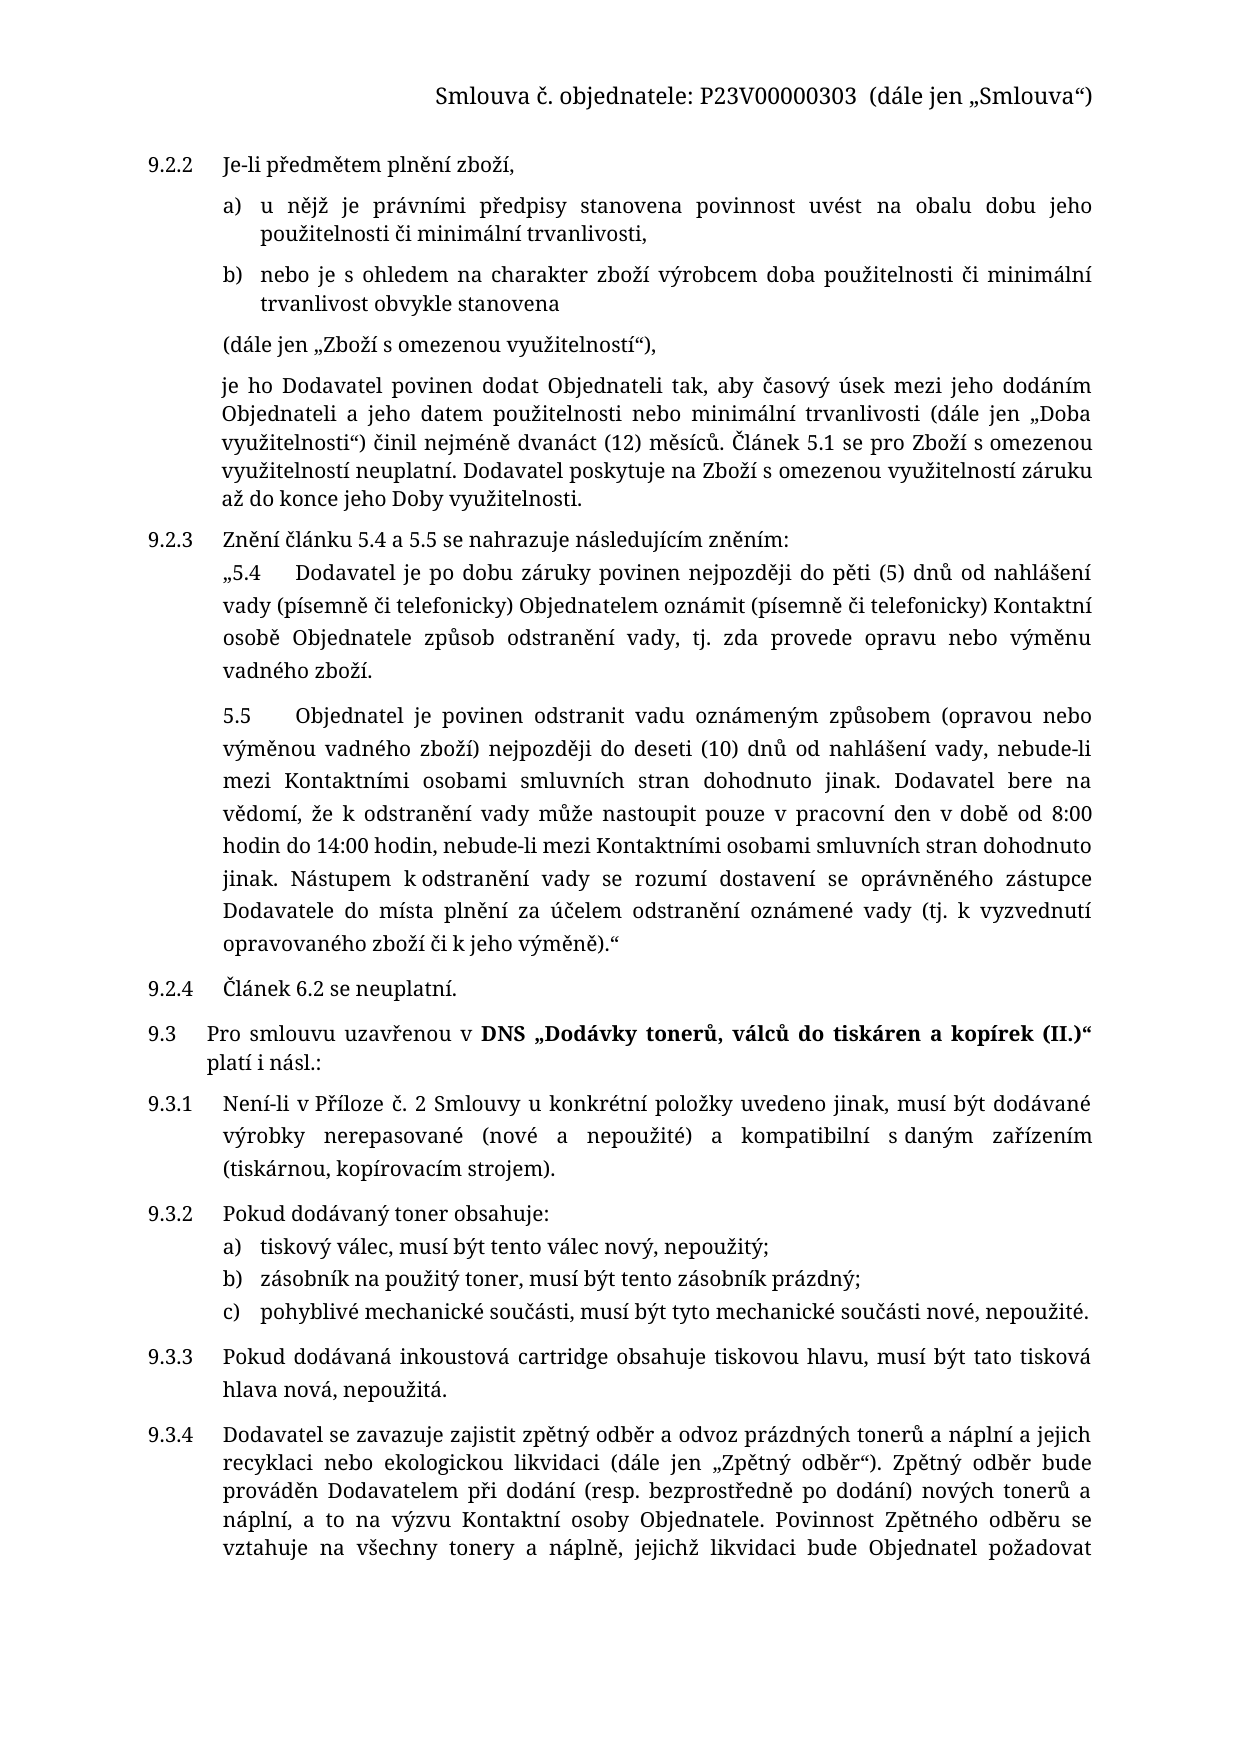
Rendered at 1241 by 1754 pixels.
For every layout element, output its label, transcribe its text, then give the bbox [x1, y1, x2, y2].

list pohyblivé mechanické součásti, musí být tyto mechanické součásti nové, nepoužité. [223, 1297, 1093, 1325]
list Pokud dodávaná inkoustová cartridge obsahuje tiskovou hlavu, musí být tato tisková hlava nová, nepoužitá. [148, 1342, 1093, 1403]
text (dále jen „Zboží s omezenou využitelností“), [223, 330, 1093, 358]
list Není-li v Příloze č. 2 Smlouvy u konkrétní položky uvedeno jinak, musí být dodávané výrobky nerepasované (nové a nepoužité) a kompatibilní s daným zařízením (tiskárnou, kopírovacím strojem). [148, 1089, 1093, 1182]
list u nějž je právními předpisy stanovena povinnost uvést na obalu dobu jeho použitelnosti či minimální trvanlivosti, [223, 191, 1093, 248]
list Pro smlouvu uzavřenou v DNS „Dodávky tonerů, válců do tiskáren a kopírek (II.)“ platí i násl.: [148, 1019, 1093, 1076]
list 5.5 Objednatel je povinen odstranit vadu oznámeným způsobem (opravou nebo výměnou vadného zboží) nejpozději do deseti (10) dnů od nahlášení vady, nebude-li mezi Kontaktními osobami smluvních stran dohodnuto jinak. Dodavatel bere na vědomí, že k odstranění vady může nastoupit pouze v pracovní den v době od 8:00 hodin do 14:00 hodin, nebude-li mezi Kontaktními osobami smluvních stran dohodnuto jinak. Nástupem k odstranění vady se rozumí dostavení se oprávněného zástupce Dodavatele do místa plnění za účelem odstranění oznámené vady (tj. k vyzvednutí opravovaného zboží či k jeho výměně).“ [223, 701, 1093, 958]
list Článek 6.2 se neuplatní. [148, 974, 1093, 1003]
list Pokud dodávaný toner obsahuje: [148, 1199, 1093, 1228]
text je ho Dodavatel povinen dodat Objednateli tak, aby časový úsek mezi jeho dodáním Objednateli a jeho datem použitelnosti nebo minimální trvanlivosti (dále jen „Doba využitelnosti“) činil nejméně dvanáct (12) měsíců. Článek 5.1 se pro Zboží s omezenou využitelností neuplatní. Dodavatel poskytuje na Zboží s omezenou využitelností záruku až do konce jeho Doby využitelnosti. [221, 371, 1093, 513]
list nebo je s ohledem na charakter zboží výrobcem doba použitelnosti či minimální trvanlivost obvykle stanovena [223, 261, 1093, 317]
list Je-li předmětem plnění zboží, [148, 150, 1093, 179]
list „5.4 Dodavatel je po dobu záruky povinen nejpozději do pěti (5) dnů od nahlášení vady (písemně či telefonicky) Objednatelem oznámit (písemně či telefonicky) Kontaktní osobě Objednatele způsob odstranění vady, tj. zda provede opravu nebo výměnu vadného zboží. [223, 558, 1093, 684]
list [148, 1420, 1093, 1562]
list tiskový válec, musí být tento válec nový, nepoužitý; [223, 1232, 1093, 1260]
list Znění článku 5.4 a 5.5 se nahrazuje následujícím zněním: [148, 526, 1093, 554]
list zásobník na použitý toner, musí být tento zásobník prázdný; [223, 1264, 1093, 1293]
